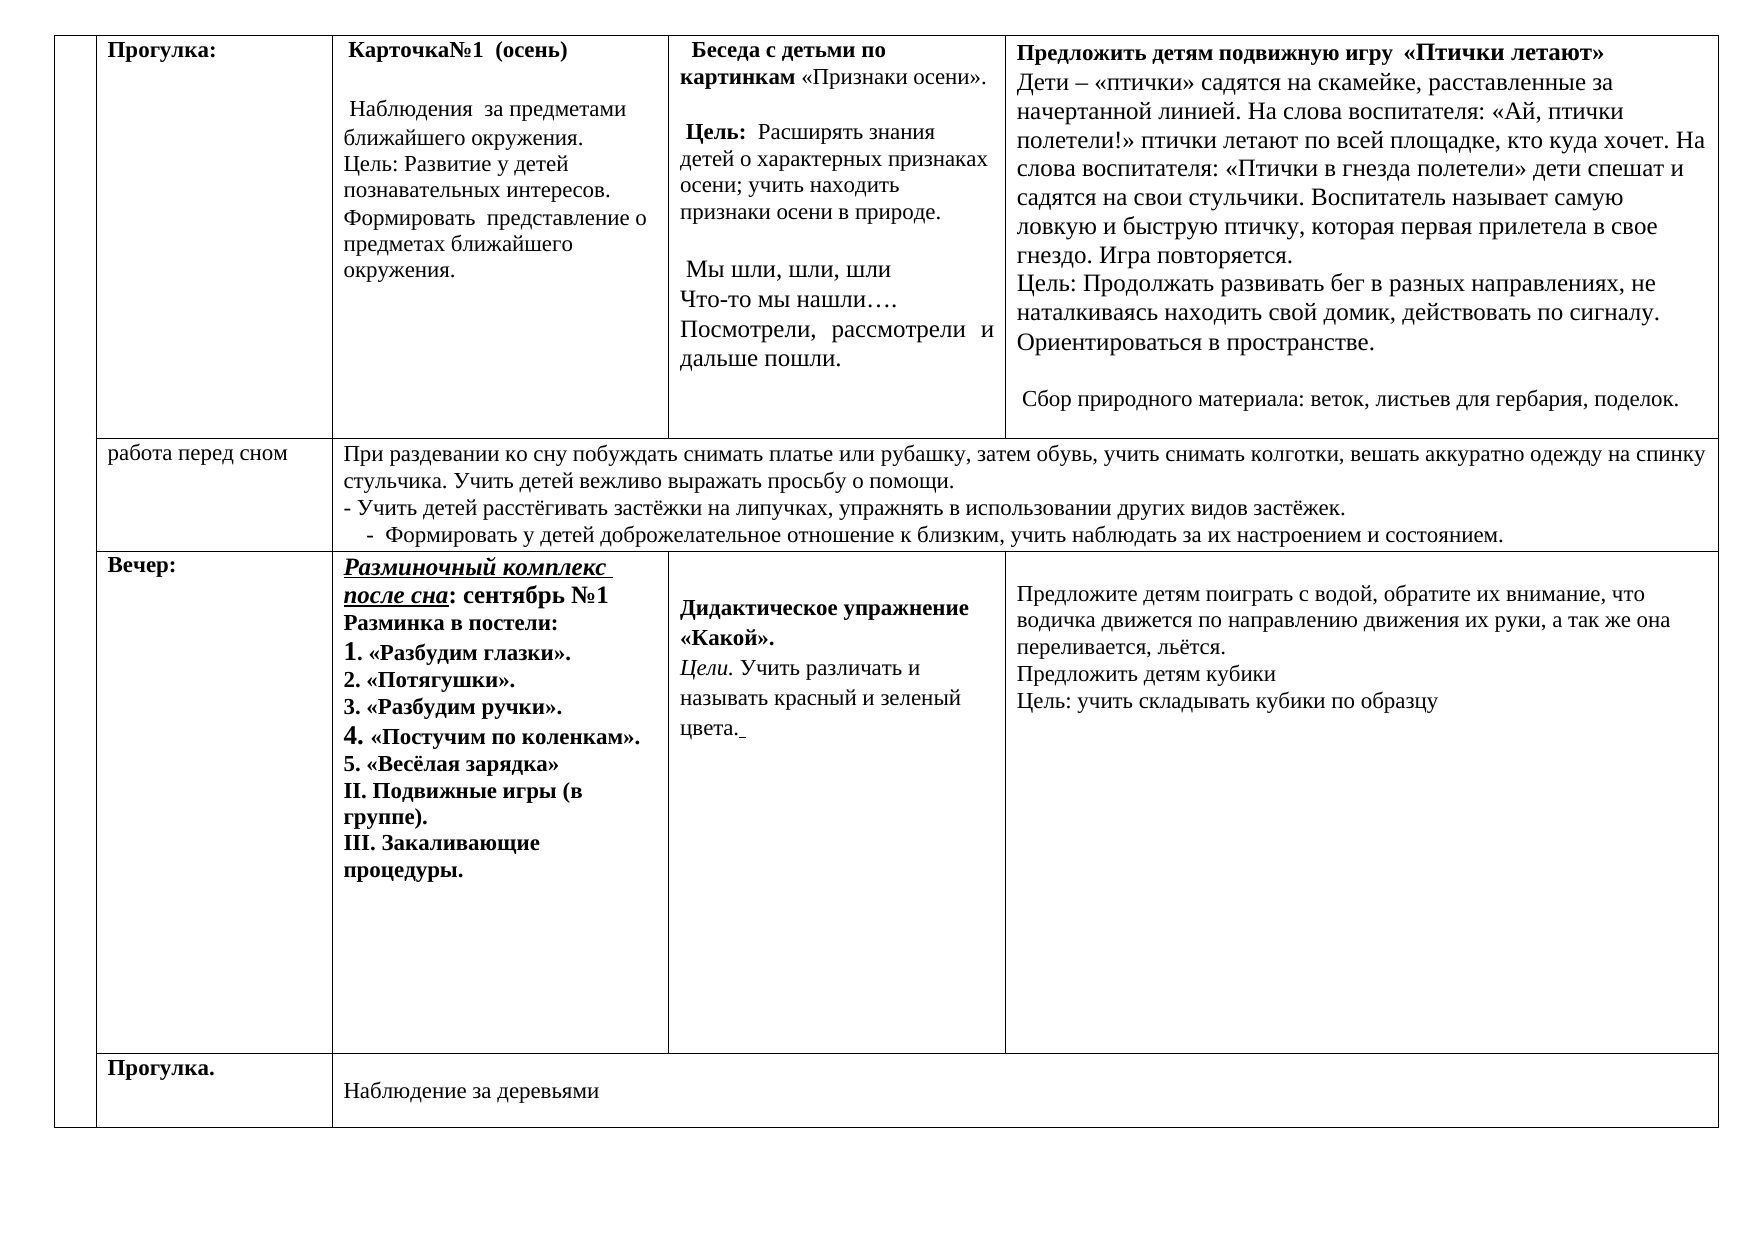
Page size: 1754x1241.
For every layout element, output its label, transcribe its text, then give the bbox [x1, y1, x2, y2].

table_cell работа перед сном [97, 439, 332, 551]
table_header Беседа с детьми по картинкам «Признаки осени». Цель: Расширять знания детей о характерных признаках осени; учить находить признаки осени в природе. Мы шли, шли, шли Что-то мы нашли…. Посмотрели, рассмотрели и дальше пошли. [669, 36, 1005, 438]
table_cell При раздевании ко сну побуждать снимать платье или рубашку, затем обувь, учить снимать колготки, вешать аккуратно одежду на спинку стульчика. Учить детей вежливо выражать просьбу о помощи. - Учить детей расстёгивать застёжки на липучках, упражнять в использовании других видов застёжек. - Формировать у детей доброжелательное отношение к близким, учить наблюдать за их настроением и состоянием. [333, 439, 1718, 551]
table_header Предложить детям подвижную игру «Птички летают» Дети – «птички» садятся на скамейке, расставленные за начертанной линией. На слова воспитателя: «Ай, птички полетели!» птички летают по всей площадке, кто куда хочет. На слова воспитателя: «Птички в гнезда полетели» дети спешат и садятся на свои стульчики. Воспитатель называет самую ловкую и быструю птичку, которая первая прилетела в свое гнездо. Игра повторяется. Цель: Продолжать развивать бег в разных направлениях, не наталкиваясь находить свой домик, действовать по сигналу. Ориентироваться в пространстве. Сбор природного материала: веток, листьев для гербария, поделок. [1006, 36, 1718, 438]
table_header Прогулка: [97, 36, 332, 438]
table_cell Дидактическое упражнение «Какой». Цели. Учить различать и называть красный и зеленый цвета. [669, 552, 1005, 1053]
table_cell Предложите детям поиграть с водой, обратите их внимание, что водичка движется по направлению движения их руки, а так же она переливается, льётся. Предложить детям кубики Цель: учить складывать кубики по образцу [1006, 552, 1718, 1053]
table_cell Прогулка. [97, 1054, 332, 1127]
table_header Карточка№1 (осень) Наблюдения за предметами ближайшего окружения. Цель: Развитие у детей познавательных интересов. Формировать представление о предметах ближайшего окружения. [333, 36, 668, 438]
table_cell Разминочный комплекс после сна: сентябрь №1 Разминка в постели: 1. «Разбудим глазки». 2. «Потягушки». 3. «Разбудим ручки». 4. «Постучим по коленкам». 5. «Весёлая зарядка» II. Подвижные игры (в группе). III. Закаливающие процедуры. [333, 552, 668, 1053]
table_cell Наблюдение за деревьями [333, 1054, 1718, 1127]
table_cell Вечер: [97, 552, 332, 1053]
table_header [55, 36, 96, 1127]
